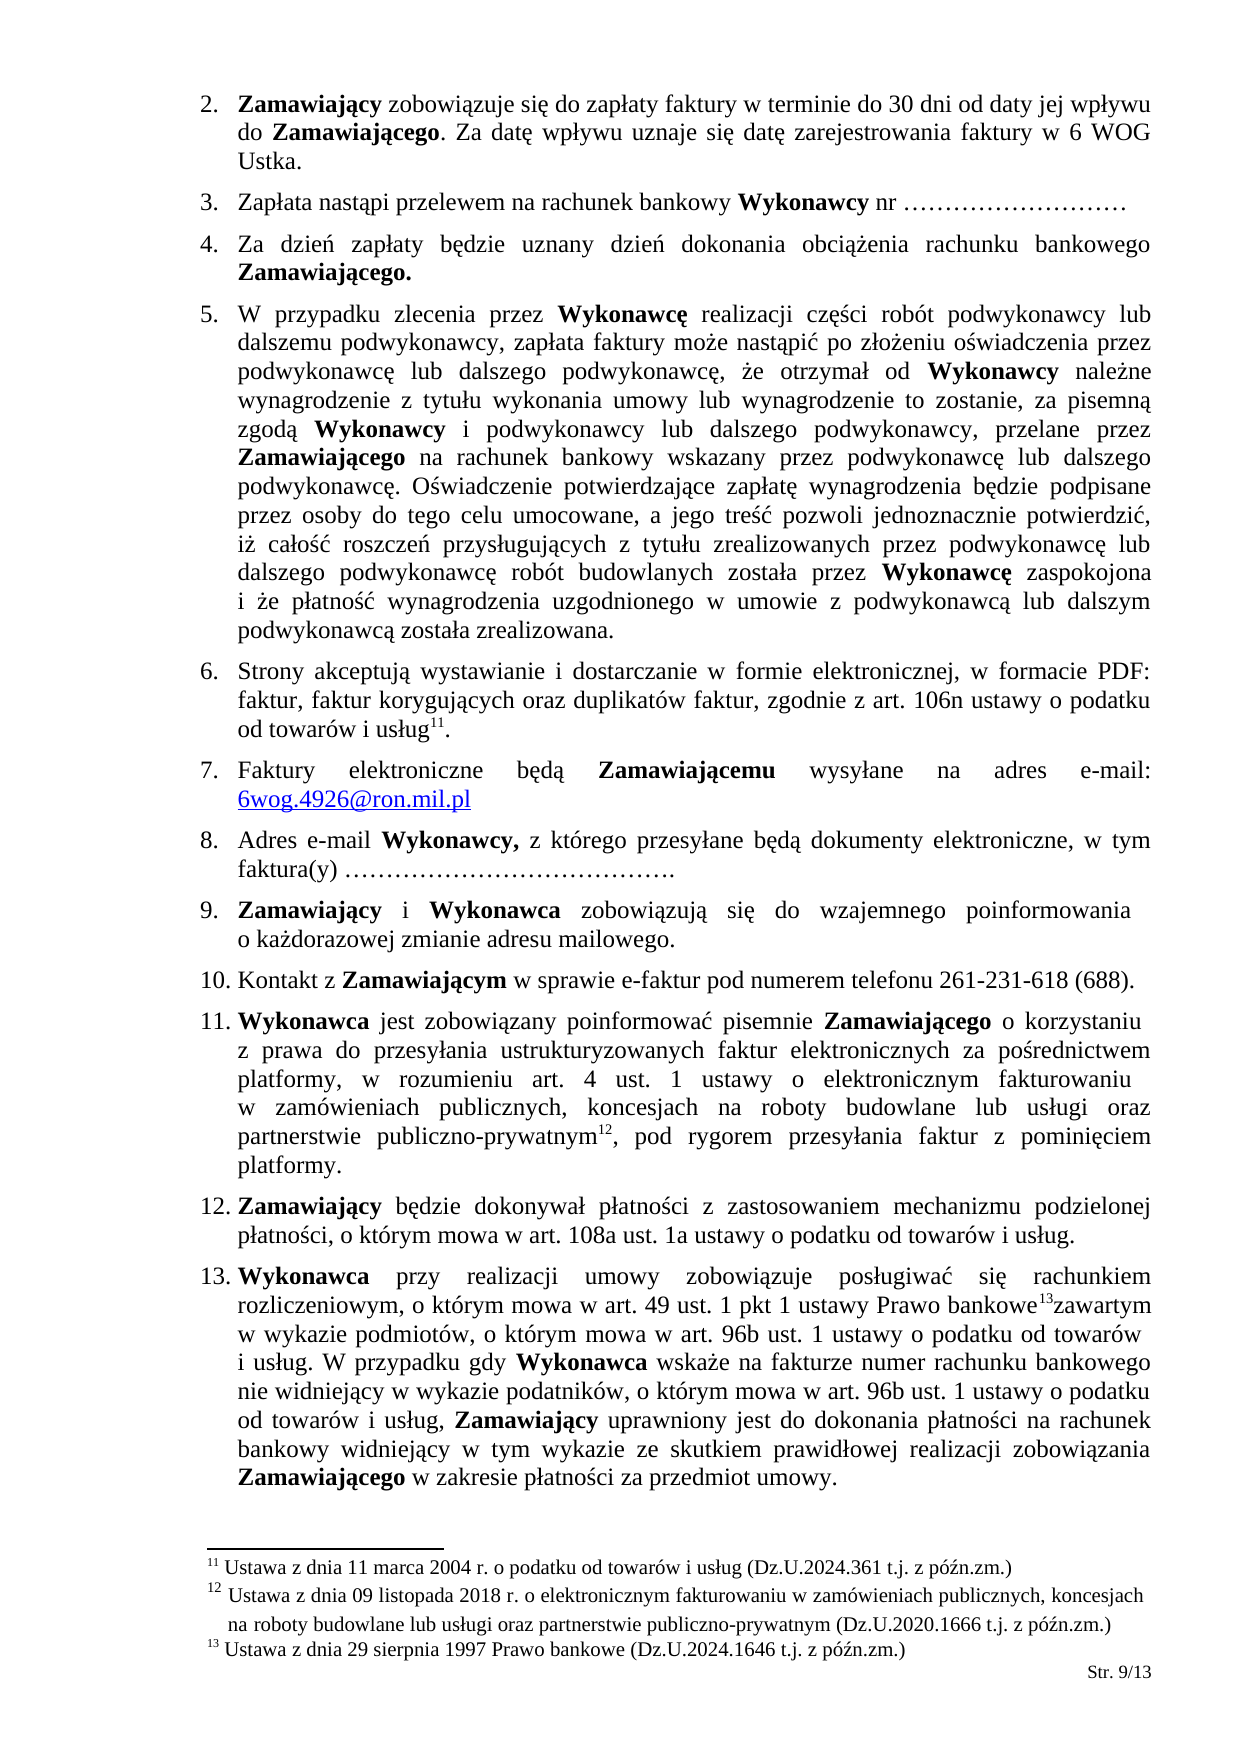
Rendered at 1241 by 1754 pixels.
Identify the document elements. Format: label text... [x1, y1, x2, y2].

list W przypadku zlecenia przez Wykonawcę realizacji części robót podwykonawcy lub dalszemu podwykonawcy, zapłata faktury może nastąpić po złożeniu oświadczenia przez podwykonawcę lub dalszego podwykonawcę, że otrzymał od Wykonawcy należne wynagrodzenie z tytułu wykonania umowy lub wynagrodzenie to zostanie, za pisemną zgodą Wykonawcy i podwykonawcy lub dalszego podwykonawcy, przelane przez Zamawiającego na rachunek bankowy wskazany przez podwykonawcę lub dalszego podwykonawcę. Oświadczenie potwierdzające zapłatę wynagrodzenia będzie podpisane przez osoby do tego celu umocowane, a jego treść pozwoli jednoznacznie potwierdzić, iż całość roszczeń przysługujących z tytułu zrealizowanych przez podwykonawcę lub dalszego podwykonawcę robót budowlanych została przez Wykonawcę zaspokojona i że płatność wynagrodzenia uzgodnionego w umowie z podwykonawcą lub dalszym podwykonawcą została zrealizowana. [200, 299, 1152, 644]
list Zamawiający zobowiązuje się do zapłaty faktury w terminie do 30 dni od daty jej wpływu do Zamawiającego. Za datę wpływu uznaje się datę zarejestrowania faktury w 6 WOG Ustka. [200, 89, 1152, 175]
list Wykonawca jest zobowiązany poinformować pisemnie Zamawiającego o korzystaniu z prawa do przesyłania ustrukturyzowanych faktur elektronicznych za pośrednictwem platformy, w rozumieniu art. 4 ust. 1 ustawy o elektronicznym fakturowaniu w zamówieniach publicznych, koncesjach na roboty budowlane lub usługi oraz partnerstwie publiczno-prywatnym, pod rygorem przesyłania faktur z pominięciem platformy. [200, 1006, 1152, 1179]
list Wykonawca przy realizacji umowy zobowiązuje posługiwać się rachunkiem rozliczeniowym, o którym mowa w art. 49 ust. 1 pkt 1 ustawy Prawo bankowezawartym w wykazie podmiotów, o którym mowa w art. 96b ust. 1 ustawy o podatku od towarów i usług. W przypadku gdy Wykonawca wskaże na fakturze numer rachunku bankowego nie widniejący w wykazie podatników, o którym mowa w art. 96b ust. 1 ustawy o podatku od towarów i usług, Zamawiający uprawniony jest do dokonania płatności na rachunek bankowy widniejący w tym wykazie ze skutkiem prawidłowej realizacji zobowiązania Zamawiającego w zakresie płatności za przedmiot umowy. [200, 1261, 1152, 1491]
list Zapłata nastąpi przelewem na rachunek bankowy Wykonawcy nr ……………………… [200, 187, 1152, 216]
list Za dzień zapłaty będzie uznany dzień dokonania obciążenia rachunku bankowego Zamawiającego. [200, 229, 1152, 286]
list Strony akceptują wystawianie i dostarczanie w formie elektronicznej, w formacie PDF: faktur, faktur korygujących oraz duplikatów faktur, zgodnie z art. 106n ustawy o podatku od towarów i usług. [200, 656, 1152, 742]
list Zamawiający i Wykonawca zobowiązują się do wzajemnego poinformowania o każdorazowej zmianie adresu mailowego. [200, 895, 1152, 952]
list Zamawiający będzie dokonywał płatności z zastosowaniem mechanizmu podzielonej płatności, o którym mowa w art. 108a ust. 1a ustawy o podatku od towarów i usług. [200, 1191, 1152, 1249]
list Kontakt z Zamawiającym w sprawie e-faktur pod numerem telefonu 261-231-618 (688). [200, 965, 1152, 994]
list Faktury elektroniczne będą Zamawiającemu wysyłane na adres e-mail: 6wog.4926@ron.mil.pl [200, 755, 1152, 812]
list Adres e-mail Wykonawcy, z którego przesyłane będą dokumenty elektroniczne, w tym faktura(y) …………………………………. [200, 825, 1152, 882]
